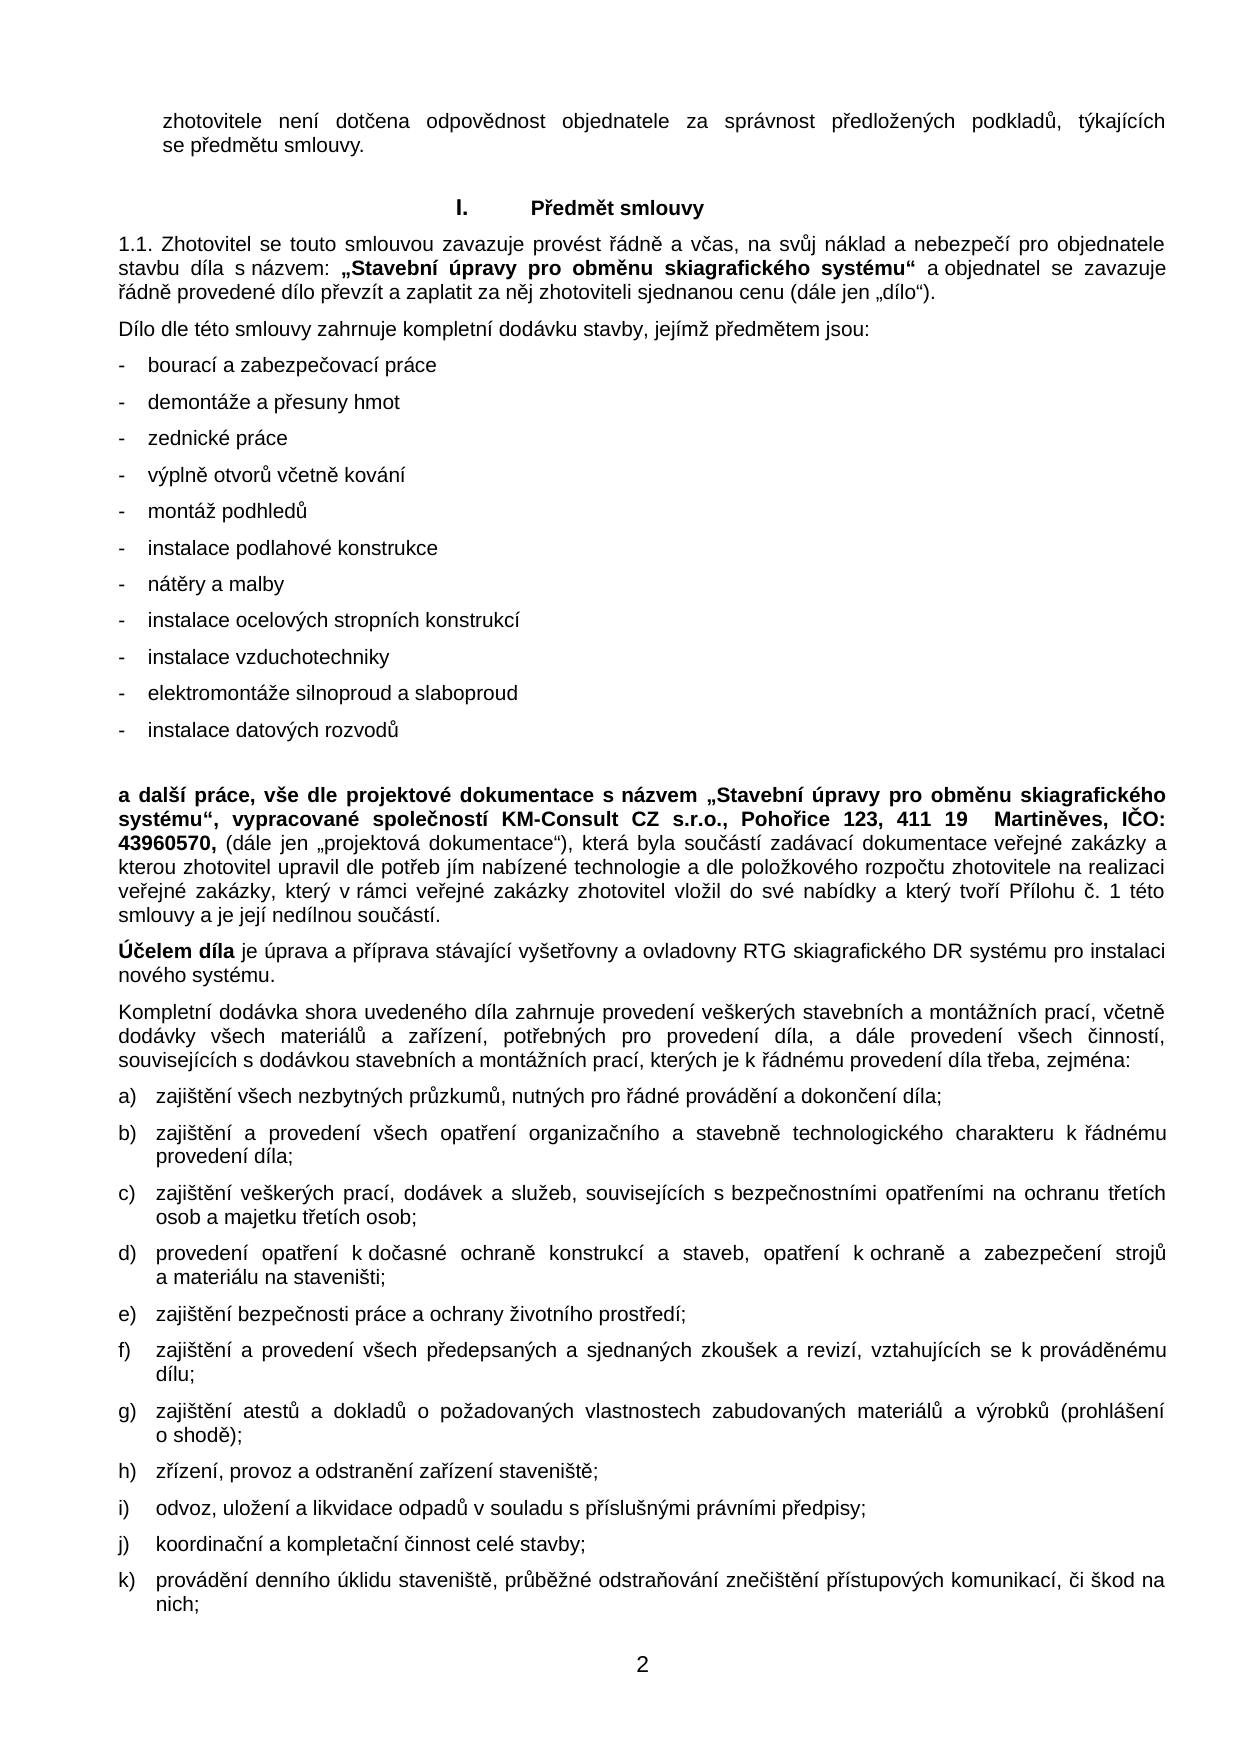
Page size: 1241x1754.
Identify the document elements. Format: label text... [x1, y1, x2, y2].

text Dílo dle této smlouvy zahrnuje kompletní dodávku stavby, jejímž předmětem jsou: [118, 317, 1167, 341]
text Kompletní dodávka shora uvedeného díla zahrnuje provedení veškerých stavebních a montážních prací, včetně dodávky všech materiálů a zařízení, potřebných pro provedení díla, a dále provedení všech činností, souvisejících s dodávkou stavebních a montážních prací, kterých je k řádnému provedení díla třeba, zejména: [118, 999, 1167, 1071]
list zajištění všech nezbytných průzkumů, nutných pro řádné provádění a dokončení díla; [118, 1084, 1167, 1108]
text a další práce, vše dle projektové dokumentace s názvem „Stavební úpravy pro obměnu skiagrafického systému“, vypracované společností KM-Consult CZ s.r.o., Pohořice 123, 411 19 Martiněves, IČO: 43960570, (dále jen „projektová dokumentace“), která byla součástí zadávací dokumentace veřejné zakázky a kterou zhotovitel upravil dle potřeb jím nabízené technologie a dle položkového rozpočtu zhotovitele na realizaci veřejné zakázky, který v rámci veřejné zakázky zhotovitel vložil do své nabídky a který tvoří Přílohu č. 1 této smlouvy a je její nedílnou součástí. [118, 783, 1167, 927]
list zajištění bezpečnosti práce a ochrany životního prostředí; [118, 1302, 1167, 1326]
text - nátěry a malby [118, 572, 1167, 596]
list zajištění veškerých prací, dodávek a služeb, souvisejících s bezpečnostními opatřeními na ochranu třetích osob a majetku třetích osob; [118, 1181, 1167, 1229]
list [118, 109, 1167, 157]
list zajištění atestů a dokladů o požadovaných vlastnostech zabudovaných materiálů a výrobků (prohlášení o shodě); [118, 1398, 1167, 1446]
text - instalace podlahové konstrukce [118, 535, 1167, 559]
text - instalace vzduchotechniky [118, 645, 1167, 669]
text - montáž podhledů [118, 499, 1167, 523]
list zajištění a provedení všech opatření organizačního a stavebně technologického charakteru k řádnému provedení díla; [118, 1120, 1167, 1168]
text - instalace ocelových stropních konstrukcí [118, 608, 1167, 632]
subtitle Účelem díla je úprava a příprava stávající vyšetřovny a ovladovny RTG skiagrafického DR systému pro instalaci nového systému. [118, 939, 1167, 987]
list odvoz, uložení a likvidace odpadů v souladu s příslušnými právními předpisy; [118, 1495, 1167, 1519]
text - instalace datových rozvodů [118, 718, 1167, 742]
text - elektromontáže silnoproud a slaboproud [118, 681, 1167, 705]
text - výplně otvorů včetně kování [118, 462, 1167, 486]
text - demontáže a přesuny hmot [118, 389, 1167, 413]
list koordinační a kompletační činnost celé stavby; [118, 1532, 1167, 1556]
text - bourací a zabezpečovací práce [118, 353, 1167, 377]
list provádění denního úklidu staveniště, průběžné odstraňování znečištění přístupových komunikací, či škod na nich; [118, 1568, 1167, 1616]
list zřízení, provoz a odstranění zařízení staveniště; [118, 1459, 1167, 1483]
subtitle 1.1. Zhotovitel se touto smlouvou zavazuje provést řádně a včas, na svůj náklad a nebezpečí pro objednatele stavbu díla s názvem: „Stavební úpravy pro obměnu skiagrafického systému“ a objednatel se zavazuje řádně provedené dílo převzít a zaplatit za něj zhotoviteli sjednanou cenu (dále jen „dílo“). [118, 232, 1167, 304]
list provedení opatření k dočasné ochraně konstrukcí a staveb, opatření k ochraně a zabezpečení strojů a materiálu na staveništi; [118, 1241, 1167, 1289]
subtitle Předmět smlouvy [456, 193, 1167, 220]
text - zednické práce [118, 426, 1167, 450]
list zajištění a provedení všech předepsaných a sjednaných zkoušek a revizí, vztahujících se k prováděnému dílu; [118, 1338, 1167, 1386]
